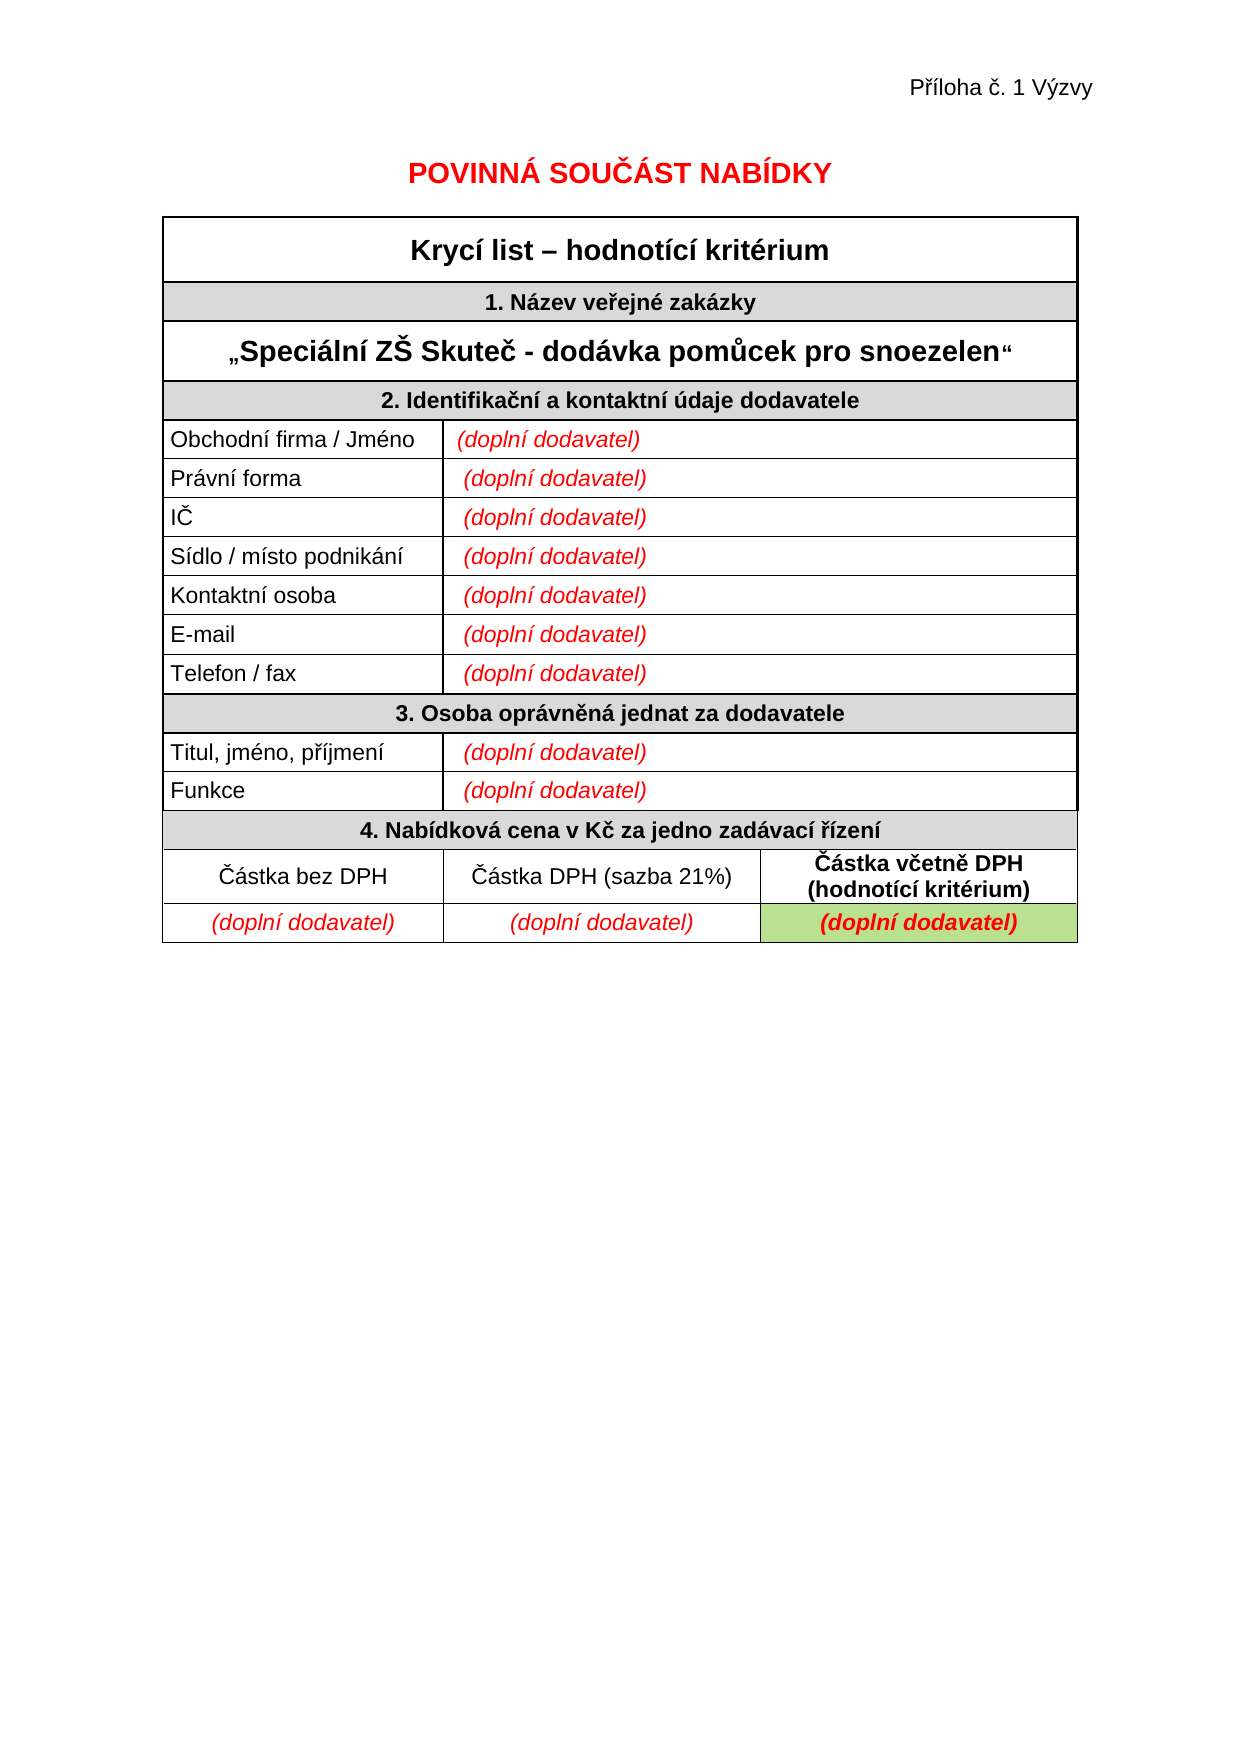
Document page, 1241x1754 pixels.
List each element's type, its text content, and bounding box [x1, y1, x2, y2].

table_cell Obchodní firma / Jméno [164, 421, 442, 458]
table_cell (doplní dodavatel) [444, 421, 1076, 458]
table_cell 4. Nabídková cena v Kč za jedno zadávací řízení [163, 811, 1077, 849]
table_cell Titul, jméno, příjmení [164, 734, 442, 771]
table_cell Částka včetně DPH (hodnotící kritérium) [761, 849, 1077, 902]
table_cell 2. Identifikační a kontaktní údaje dodavatele [164, 382, 1076, 419]
table_cell Částka DPH (sazba 21%) [444, 850, 760, 902]
table_cell E-mail [164, 615, 442, 653]
table_cell 1. Název veřejné zakázky [164, 283, 1076, 320]
table_cell Právní forma [164, 459, 442, 497]
table_cell (doplní dodavatel) [444, 576, 1076, 614]
table_cell „Speciální ZŠ Skuteč - dodávka pomůcek pro snoezelen“ [164, 322, 1076, 380]
table_cell (doplní dodavatel) [444, 459, 1076, 497]
table_cell (doplní dodavatel) [163, 903, 443, 942]
text POVINNÁ SOUČÁST NABÍDKY [148, 156, 1093, 190]
table_cell Telefon / fax [164, 655, 442, 692]
table_cell (doplní dodavatel) [444, 498, 1076, 536]
table_cell IČ [164, 498, 442, 536]
table_cell Kontaktní osoba [164, 576, 442, 614]
table_cell (doplní dodavatel) [444, 537, 1076, 575]
table_cell (doplní dodavatel) [444, 734, 1076, 771]
table_cell Funkce [164, 772, 442, 810]
table_cell 3. Osoba oprávněná jednat za dodavatele [164, 695, 1076, 732]
table_header Krycí list – hodnotící kritérium [164, 218, 1076, 281]
table_cell (doplní dodavatel) [444, 772, 1076, 810]
table_cell (doplní dodavatel) [761, 903, 1077, 942]
table_cell Sídlo / místo podnikání [164, 537, 442, 575]
table_cell (doplní dodavatel) [444, 615, 1076, 653]
table_cell Částka bez DPH [163, 849, 443, 902]
table_cell (doplní dodavatel) [444, 655, 1076, 692]
table_cell (doplní dodavatel) [444, 904, 760, 942]
